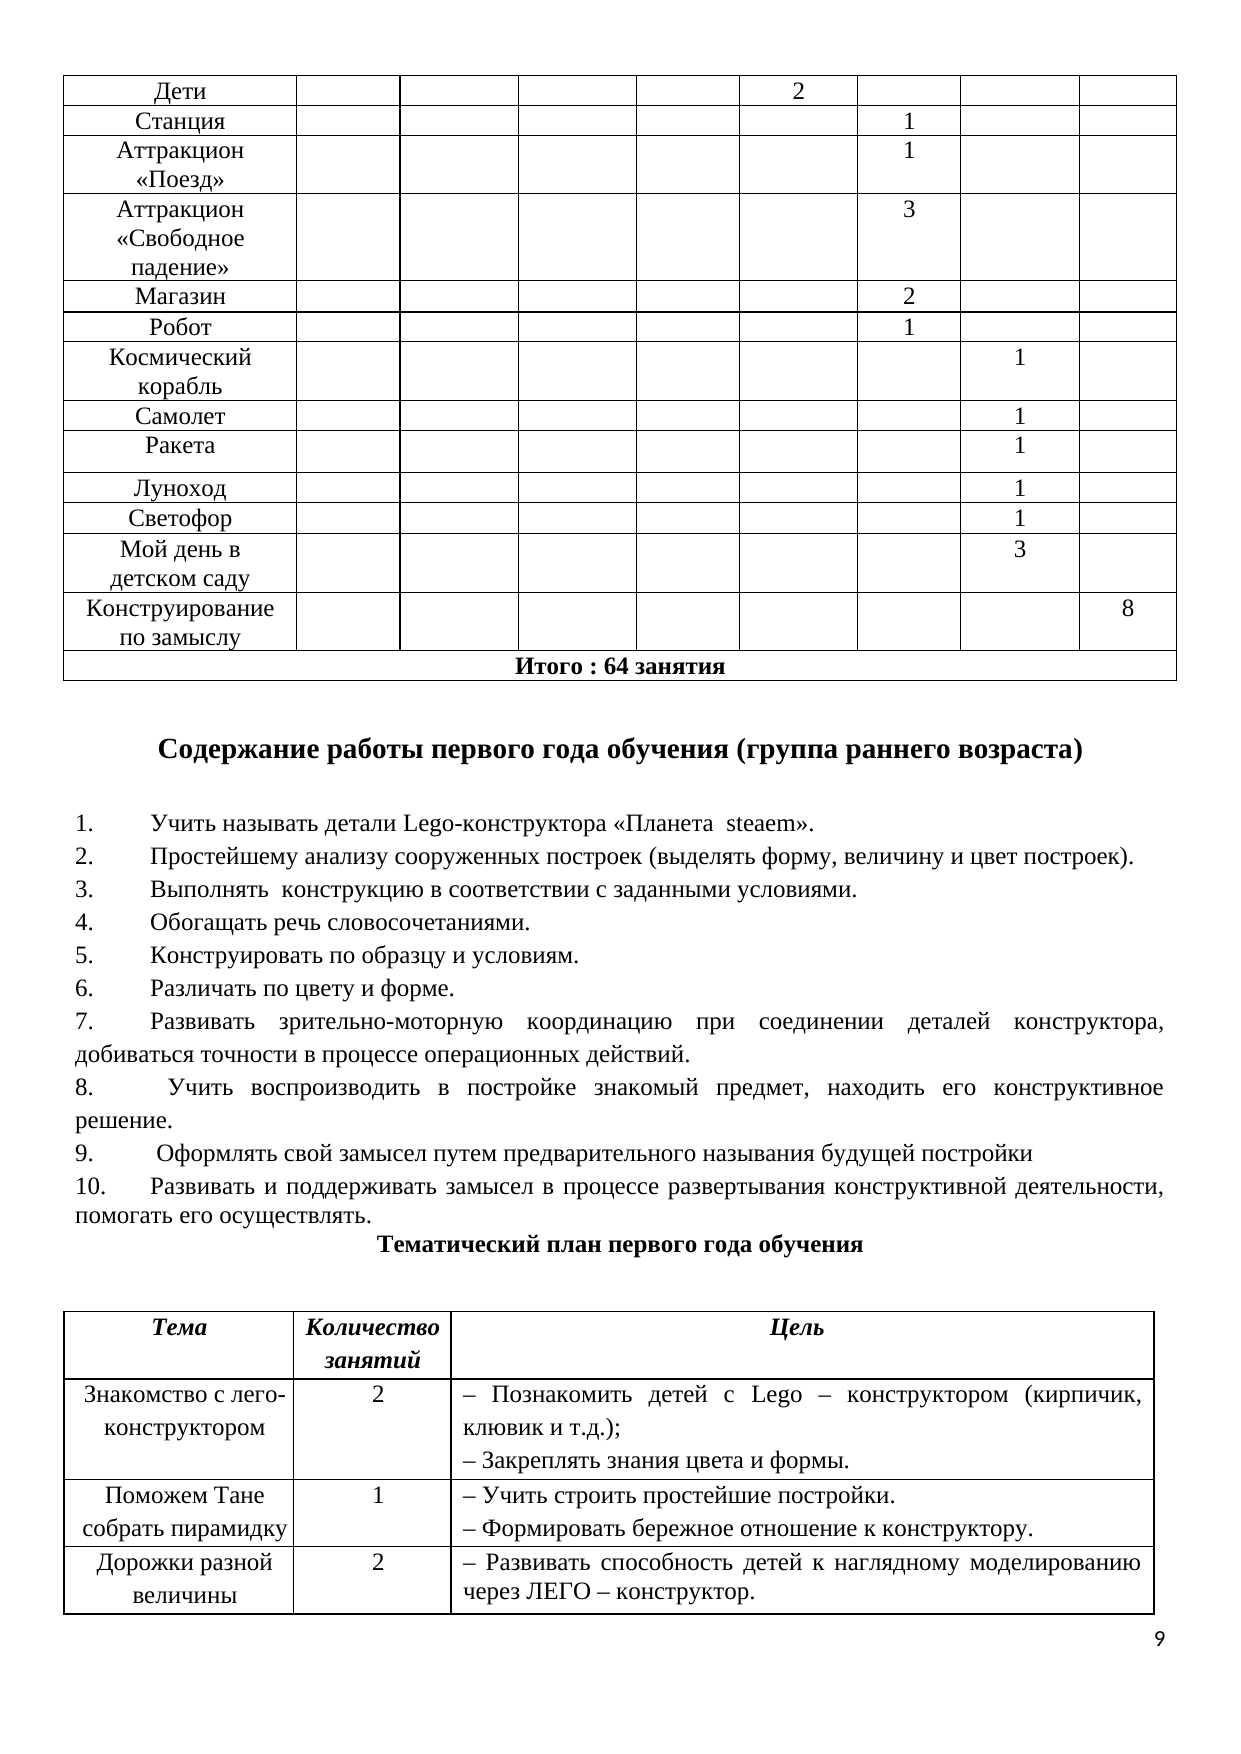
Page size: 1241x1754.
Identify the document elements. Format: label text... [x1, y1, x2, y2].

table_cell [65, 1547, 293, 1613]
table_cell [637, 534, 739, 592]
table_cell Дети [64, 76, 296, 105]
table_cell [858, 534, 960, 592]
table_cell [401, 534, 518, 592]
table_cell 1 [858, 313, 960, 341]
table_cell [858, 401, 960, 429]
table_cell [637, 593, 739, 650]
table_cell 1 [961, 431, 1079, 472]
list Развивать зрительно-моторную координацию при соединении деталей конструктора, добиваться точности в процессе операционных действий. [75, 1006, 1165, 1068]
table_cell 2 [740, 76, 857, 105]
table_cell [401, 593, 518, 650]
table_cell [297, 342, 399, 400]
table_cell [519, 281, 636, 311]
table_cell [519, 106, 636, 134]
table_cell [637, 106, 739, 134]
list Обогащать речь словосочетаниями. [75, 907, 1165, 936]
table_cell [1080, 281, 1176, 311]
table_cell Магазин [64, 281, 296, 311]
list Различать по цвету и форме. [75, 973, 1165, 1002]
table_cell [740, 194, 857, 280]
table_cell [401, 401, 518, 429]
table_cell [519, 431, 636, 472]
table_cell [961, 194, 1079, 280]
table_cell 2 [294, 1547, 450, 1613]
table_cell [637, 342, 739, 400]
table_cell [519, 593, 636, 650]
table_cell [1080, 342, 1176, 400]
table_cell [858, 503, 960, 533]
table_cell [519, 313, 636, 341]
table_cell [1080, 194, 1176, 280]
table_cell – Познакомить детей с Lego – конструктором (кирпичик, клювик и т.д.); – Закреплять знания цвета и формы. [452, 1380, 1153, 1478]
table_cell [1080, 136, 1176, 193]
table_cell [637, 281, 739, 311]
table_cell [519, 401, 636, 429]
list Оформлять свой замысел путем предварительного называния будущей постройки [75, 1138, 1165, 1167]
table_cell [1080, 534, 1176, 592]
table_cell [1080, 106, 1176, 134]
table_cell [740, 534, 857, 592]
subtitle Содержание работы первого года обучения (группа раннего возраста) [75, 731, 1165, 765]
table_cell [401, 313, 518, 341]
table_cell Конструирование по замыслу [64, 593, 296, 650]
table_header Цель [452, 1312, 1153, 1378]
table_cell [961, 593, 1079, 650]
table_cell Знакомство с лего- конструктором [65, 1380, 293, 1478]
table_cell 3 [961, 534, 1079, 592]
list Учить называть детали Lego-конструктора «Планета steaem». [75, 808, 1165, 837]
table_cell Поможем Тане собрать пирамидку [65, 1480, 293, 1546]
table_cell 2 [294, 1380, 450, 1478]
table_cell [297, 313, 399, 341]
table_cell [1080, 473, 1176, 502]
table_cell [740, 431, 857, 472]
table_header Тема [65, 1312, 293, 1378]
table_cell [401, 106, 518, 134]
table_cell [519, 136, 636, 193]
table_cell 1 [294, 1480, 450, 1546]
table_cell [297, 401, 399, 429]
table_cell [637, 473, 739, 502]
table_cell [1080, 401, 1176, 429]
table_cell [961, 136, 1079, 193]
table_cell [637, 76, 739, 105]
table_cell [297, 194, 399, 280]
table_cell 1 [858, 106, 960, 134]
table_cell [519, 534, 636, 592]
table_cell 8 [1080, 593, 1176, 650]
table_cell [401, 281, 518, 311]
table_cell Станция [64, 106, 296, 134]
table_cell [519, 194, 636, 280]
table_cell [297, 431, 399, 472]
table_cell [858, 342, 960, 400]
table_cell [961, 281, 1079, 311]
table_cell [297, 106, 399, 134]
table_cell 1 [961, 401, 1079, 429]
table_cell 1 [961, 342, 1079, 400]
table_cell [637, 136, 739, 193]
table_cell [858, 593, 960, 650]
table_cell [740, 473, 857, 502]
table_cell [961, 313, 1079, 341]
table_cell [740, 593, 857, 650]
table_cell [740, 136, 857, 193]
table_cell [297, 76, 399, 105]
table_cell Аттракцион «Поезд» [64, 136, 296, 193]
table_cell [637, 431, 739, 472]
table_cell [401, 194, 518, 280]
table_cell Самолет [64, 401, 296, 429]
table_cell [401, 136, 518, 193]
table_cell [858, 431, 960, 472]
table_cell [637, 194, 739, 280]
table_cell 1 [858, 136, 960, 193]
table_cell [637, 503, 739, 533]
table_cell [1080, 313, 1176, 341]
table_cell Итого : 64 занятия [64, 651, 1176, 680]
table_cell [740, 281, 857, 311]
table_cell [401, 342, 518, 400]
table_cell [637, 313, 739, 341]
table_cell Светофор [64, 503, 296, 533]
table_cell 2 [858, 281, 960, 311]
table_cell Робот [64, 313, 296, 341]
table_cell [740, 106, 857, 134]
table_cell [1080, 76, 1176, 105]
table_cell [297, 281, 399, 311]
table_cell [740, 503, 857, 533]
table_cell [401, 76, 518, 105]
table_cell [740, 342, 857, 400]
table_cell [401, 473, 518, 502]
table_cell [519, 473, 636, 502]
table_cell [297, 534, 399, 592]
table_cell [740, 401, 857, 429]
table_cell [297, 136, 399, 193]
table_cell Аттракцион «Свободное падение» [64, 194, 296, 280]
table_cell Космический корабль [64, 342, 296, 400]
list Развивать и поддерживать замысел в процессе развертывания конструктивной деятельности, помогать его осуществлять. [75, 1171, 1165, 1229]
table_cell [961, 106, 1079, 134]
table_cell [858, 76, 960, 105]
table_cell [519, 503, 636, 533]
list Учить воспроизводить в постройке знакомый предмет, находить его конструктивное решение. [75, 1072, 1165, 1134]
table_cell [858, 473, 960, 502]
subtitle Тематический план первого года обучения [75, 1229, 1165, 1258]
table_cell [961, 76, 1079, 105]
table_cell 1 [961, 503, 1079, 533]
list Конструировать по образцу и условиям. [75, 940, 1165, 969]
table_header Количество занятий [294, 1312, 450, 1378]
table_cell Ракета [64, 431, 296, 472]
table_cell – Учить строить простейшие постройки. – Формировать бережное отношение к конструктору. [452, 1480, 1153, 1546]
table_cell [297, 473, 399, 502]
table_cell [637, 401, 739, 429]
table_cell [401, 431, 518, 472]
table_cell 3 [858, 194, 960, 280]
table_cell [519, 76, 636, 105]
table_cell Луноход [64, 473, 296, 502]
table_cell [740, 313, 857, 341]
table_cell 1 [961, 473, 1079, 502]
table_cell [519, 342, 636, 400]
table_cell Мой день в детском саду [64, 534, 296, 592]
table_cell [1080, 431, 1176, 472]
table_cell [1080, 503, 1176, 533]
list Выполнять конструкцию в соответствии с заданными условиями. [75, 874, 1165, 903]
table_cell [401, 503, 518, 533]
table_cell [297, 593, 399, 650]
table_cell [297, 503, 399, 533]
list Простейшему анализу сооруженных построек (выделять форму, величину и цвет построек). [75, 841, 1165, 870]
